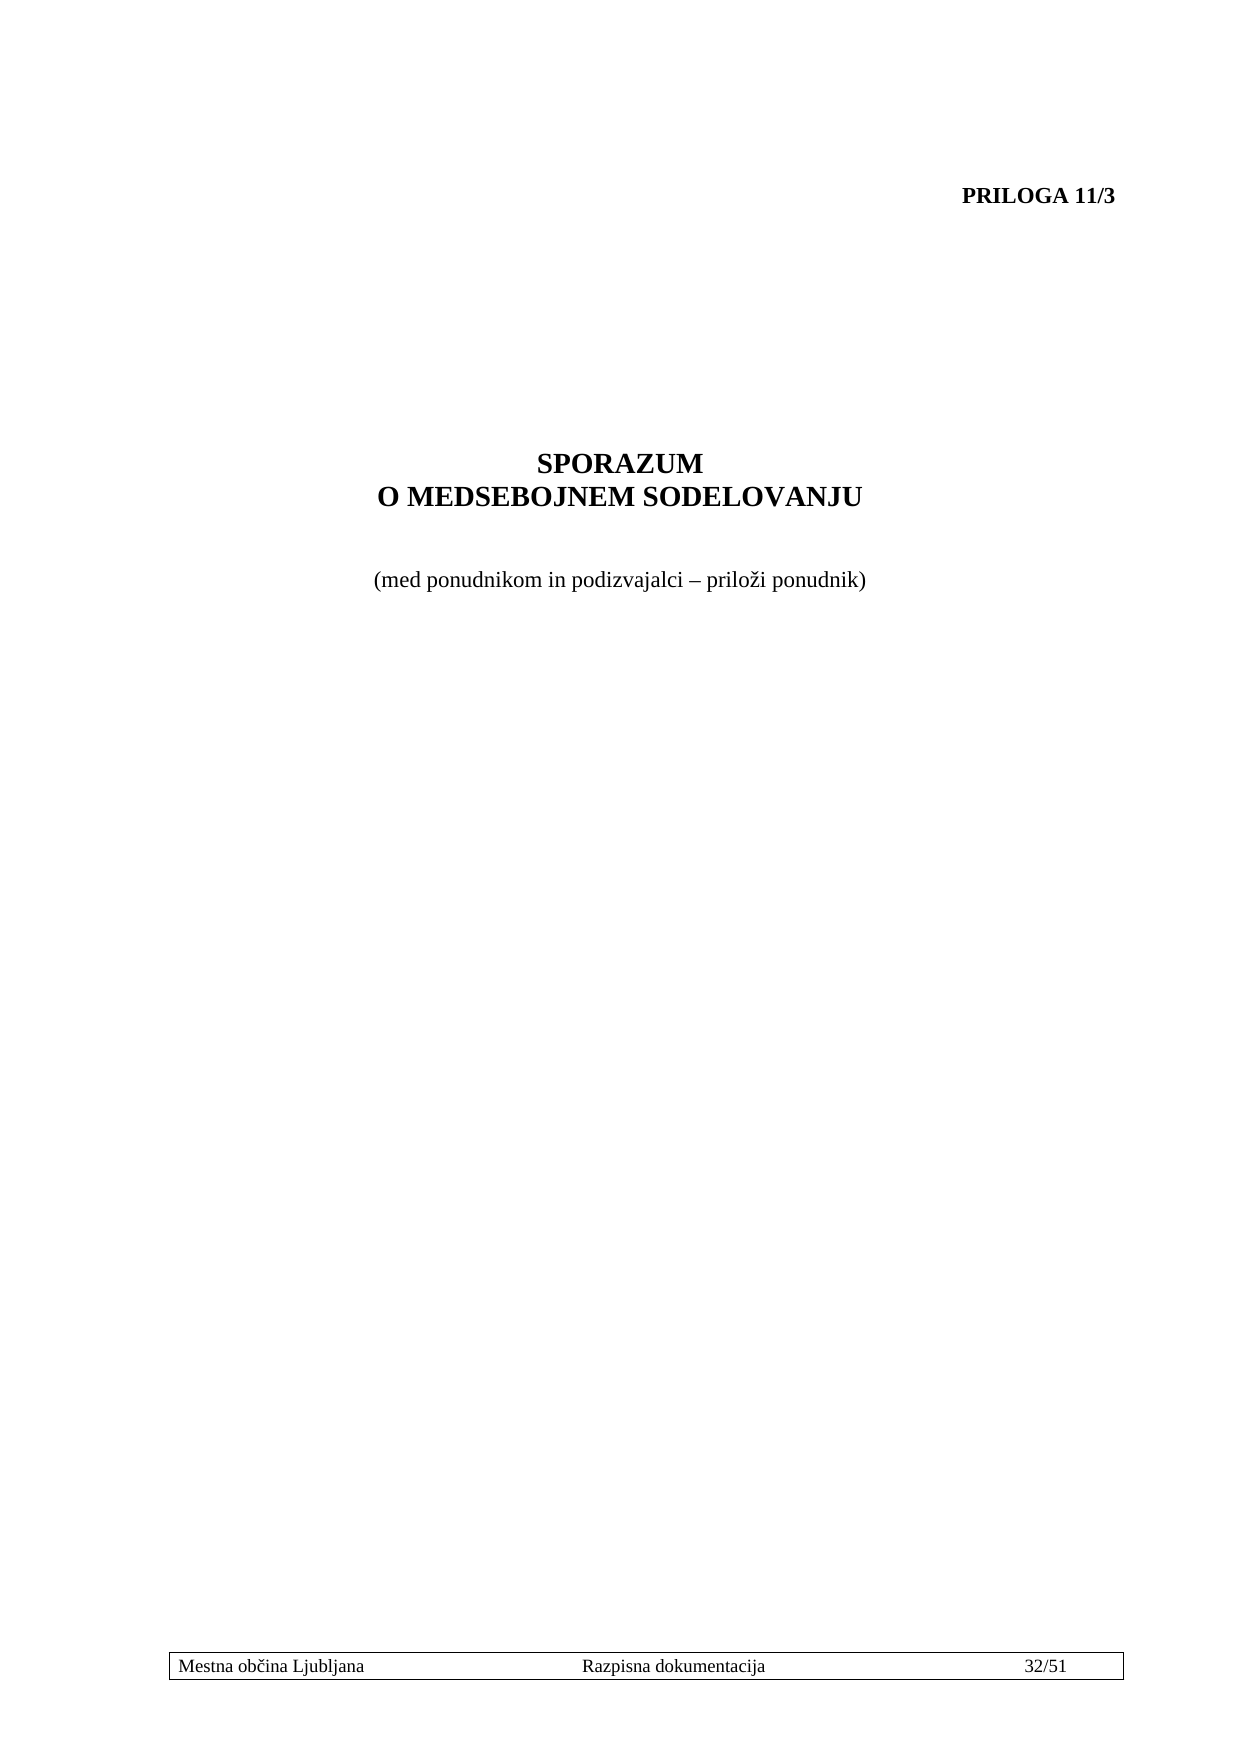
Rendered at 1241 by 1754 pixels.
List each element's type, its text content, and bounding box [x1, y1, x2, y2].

text O MEDSEBOJNEM SODELOVANJU [125, 479, 1115, 513]
text PRILOGA 11/3 [66, 182, 1115, 209]
text SPORAZUM [125, 446, 1115, 479]
text (med ponudnikom in podizvajalci – priloži ponudnik) [125, 566, 1115, 592]
